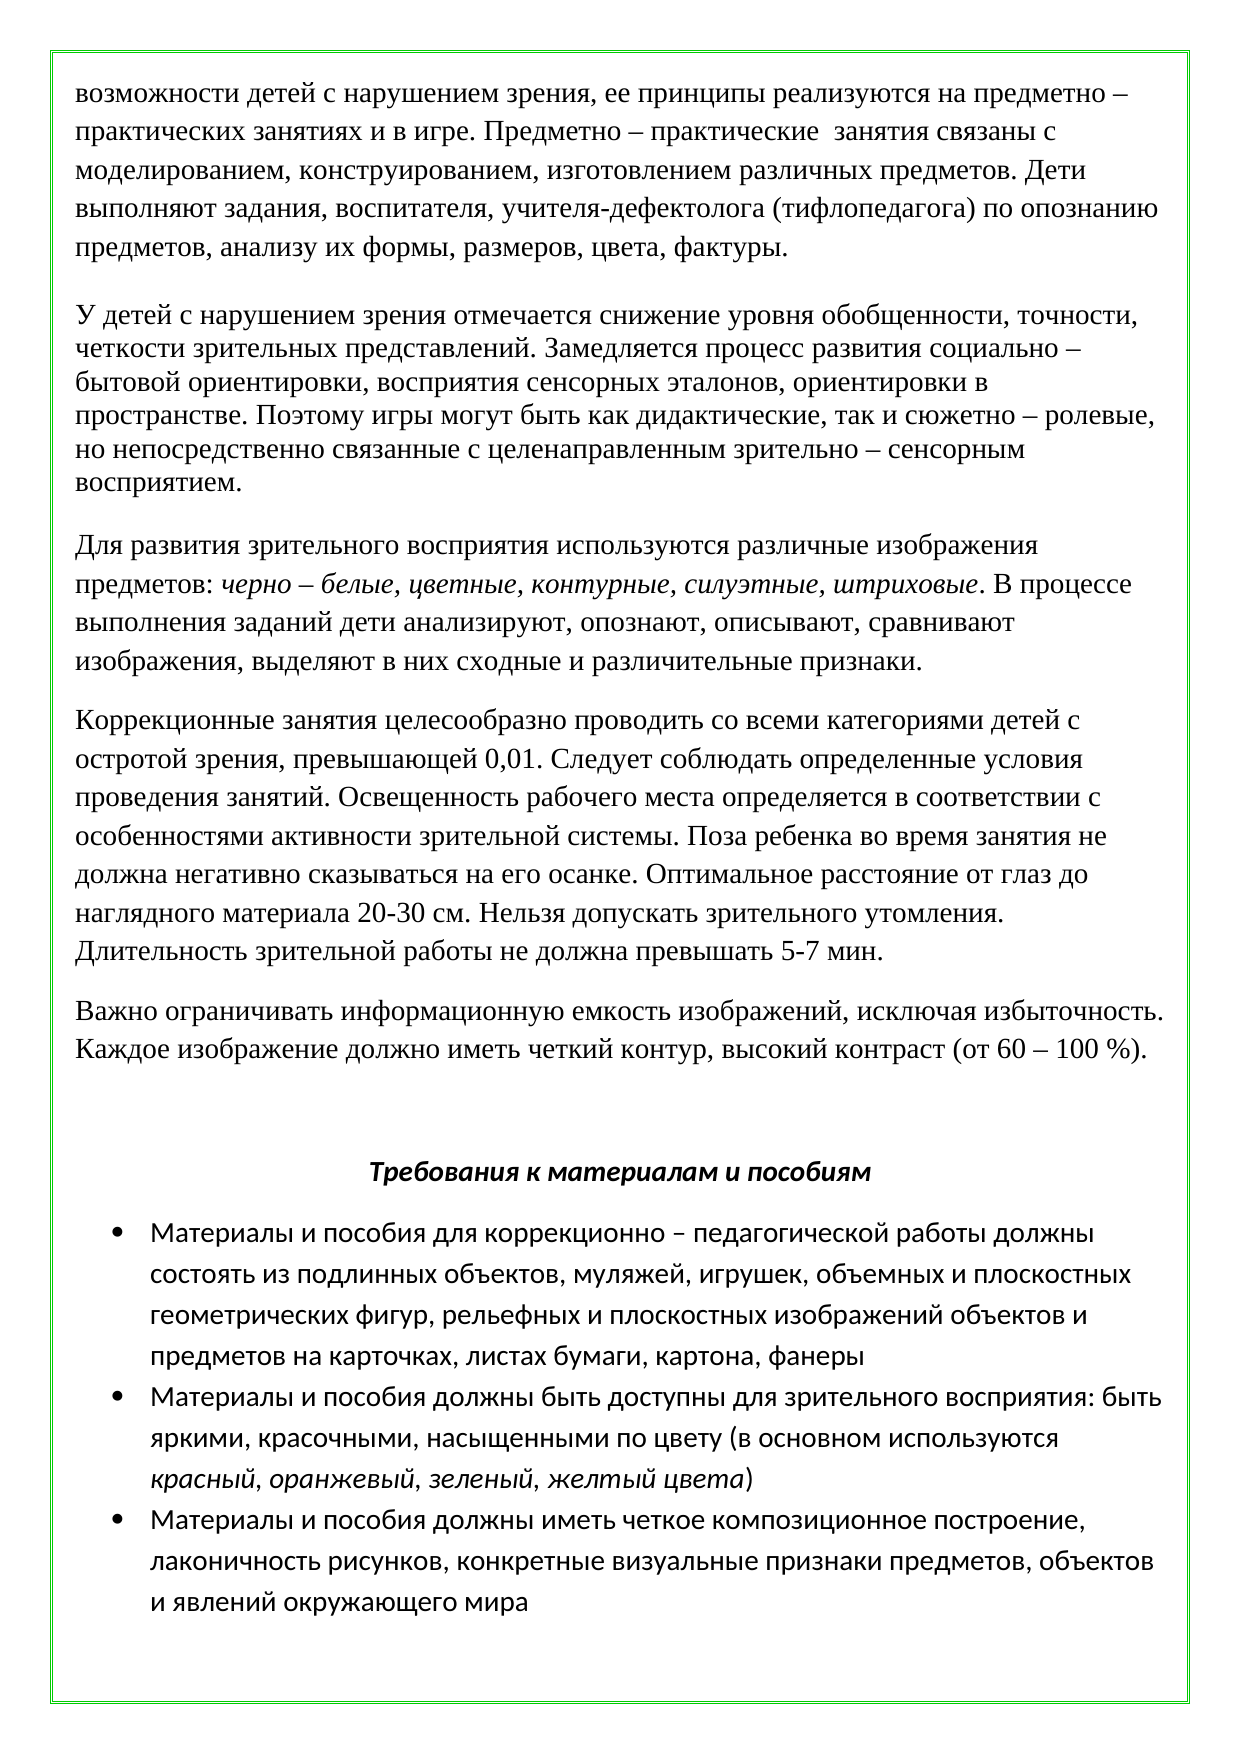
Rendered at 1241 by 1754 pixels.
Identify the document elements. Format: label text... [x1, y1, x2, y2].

text Коррекционные занятия целесообразно проводить со всеми категориями детей с остротой зрения, превышающей 0,01. Следует соблюдать определенные условия проведения занятий. Освещенность рабочего места определяется в соответствии с особенностями активности зрительной системы. Поза ребенка во время занятия не должна негативно сказываться на его осанке. Оптимальное расстояние от глаз до наглядного материала 20-30 см. Нельзя допускать зрительного утомления. Длительность зрительной работы не должна превышать 5-7 мин. [75, 702, 1165, 967]
list Материалы и пособия должны быть доступны для зрительного восприятия: быть яркими, красочными, насыщенными по цвету (в основном используются красный, оранжевый, зеленый, желтый цвета) [112, 1378, 1165, 1496]
text Требования к материалам и пособиям [75, 1153, 1165, 1188]
text Важно ограничивать информационную емкость изображений, исключая избыточность. Каждое изображение должно иметь четкий контур, высокий контраст (от 60 – 100 %). [75, 993, 1165, 1065]
list Материалы и пособия для коррекционно – педагогической работы должны состоять из подлинных объектов, муляжей, игрушек, объемных и плоскостных геометрических фигур, рельефных и плоскостных изображений объектов и предметов на карточках, листах бумаги, картона, фанеры [112, 1214, 1165, 1373]
list Материалы и пособия должны иметь четкое композиционное построение, лаконичность рисунков, конкретные визуальные признаки предметов, объектов и явлений окружающего мира [112, 1501, 1165, 1618]
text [75, 75, 1165, 263]
text У детей с нарушением зрения отмечается снижение уровня обобщенности, точности, четкости зрительных представлений. Замедляется процесс развития социально – бытовой ориентировки, восприятия сенсорных эталонов, ориентировки в пространстве. Поэтому игры могут быть как дидактические, так и сюжетно – ролевые, но непосредственно связанные с целенаправленным зрительно – сенсорным восприятием. [75, 297, 1165, 498]
text Для развития зрительного восприятия используются различные изображения предметов: черно – белые, цветные, контурные, силуэтные, штриховые. В процессе выполнения заданий дети анализируют, опознают, описывают, сравнивают изображения, выделяют в них сходные и различительные признаки. [75, 527, 1165, 676]
